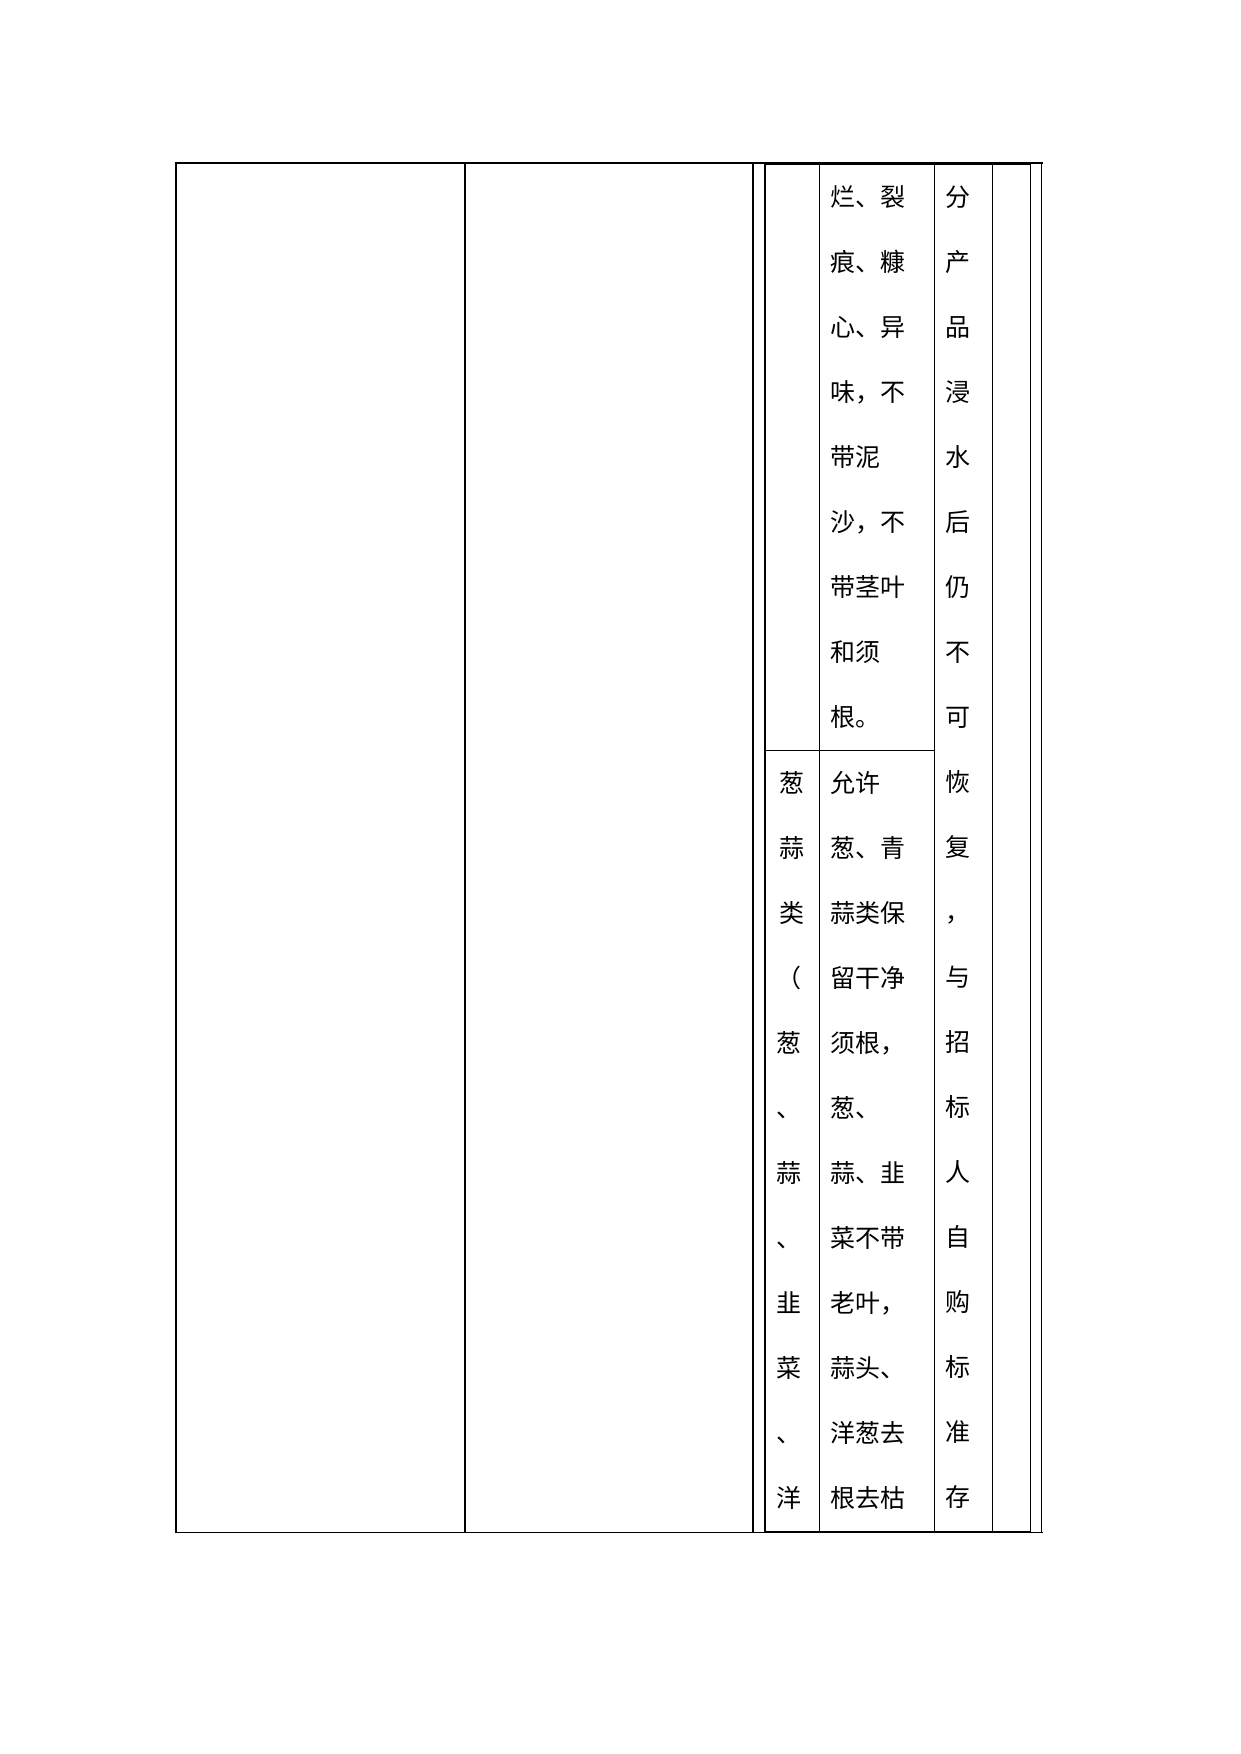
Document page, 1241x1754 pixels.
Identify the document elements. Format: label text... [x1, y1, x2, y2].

table_cell [766, 751, 819, 1531]
table_cell [820, 751, 934, 1531]
table_cell [820, 165, 934, 750]
table_cell 1 [177, 164, 464, 1532]
table_cell ★ [466, 164, 752, 1532]
table_cell [1031, 164, 1041, 1532]
table_cell [766, 165, 819, 750]
table_cell [935, 165, 992, 1531]
table_cell [754, 164, 764, 1532]
table_cell [993, 165, 1030, 1531]
